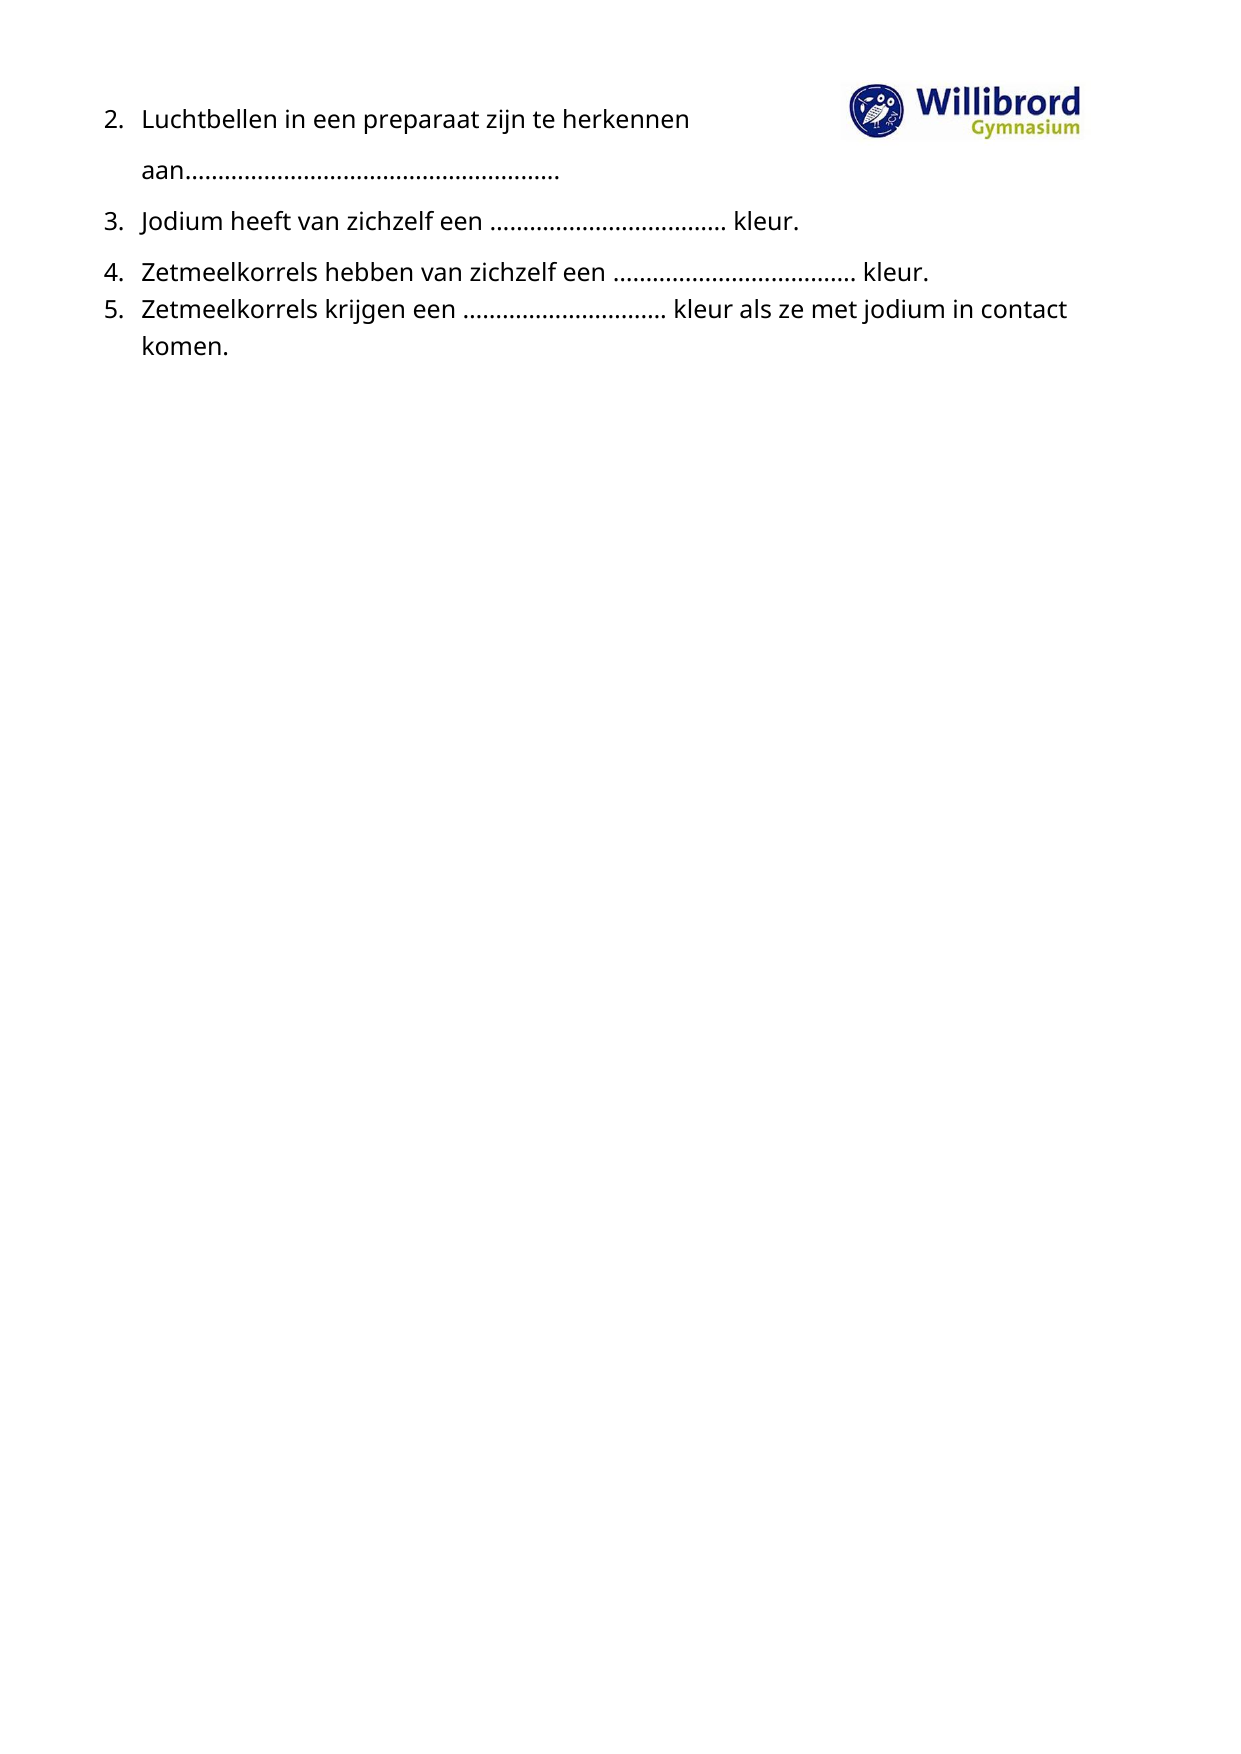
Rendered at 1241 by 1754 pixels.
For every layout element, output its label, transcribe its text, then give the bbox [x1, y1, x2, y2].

list Jodium heeft van zichzelf een ……………………………… kleur. [103, 204, 1122, 238]
list Zetmeelkorrels hebben van zichzelf een ………………………………. kleur. [103, 255, 1122, 289]
picture [837, 75, 1112, 153]
list Luchtbellen in een preparaat zijn te herkennen aan………………………………………………... [103, 102, 1122, 187]
list Zetmeelkorrels krijgen een …………………………. kleur als ze met jodium in contact komen. [103, 292, 1122, 363]
